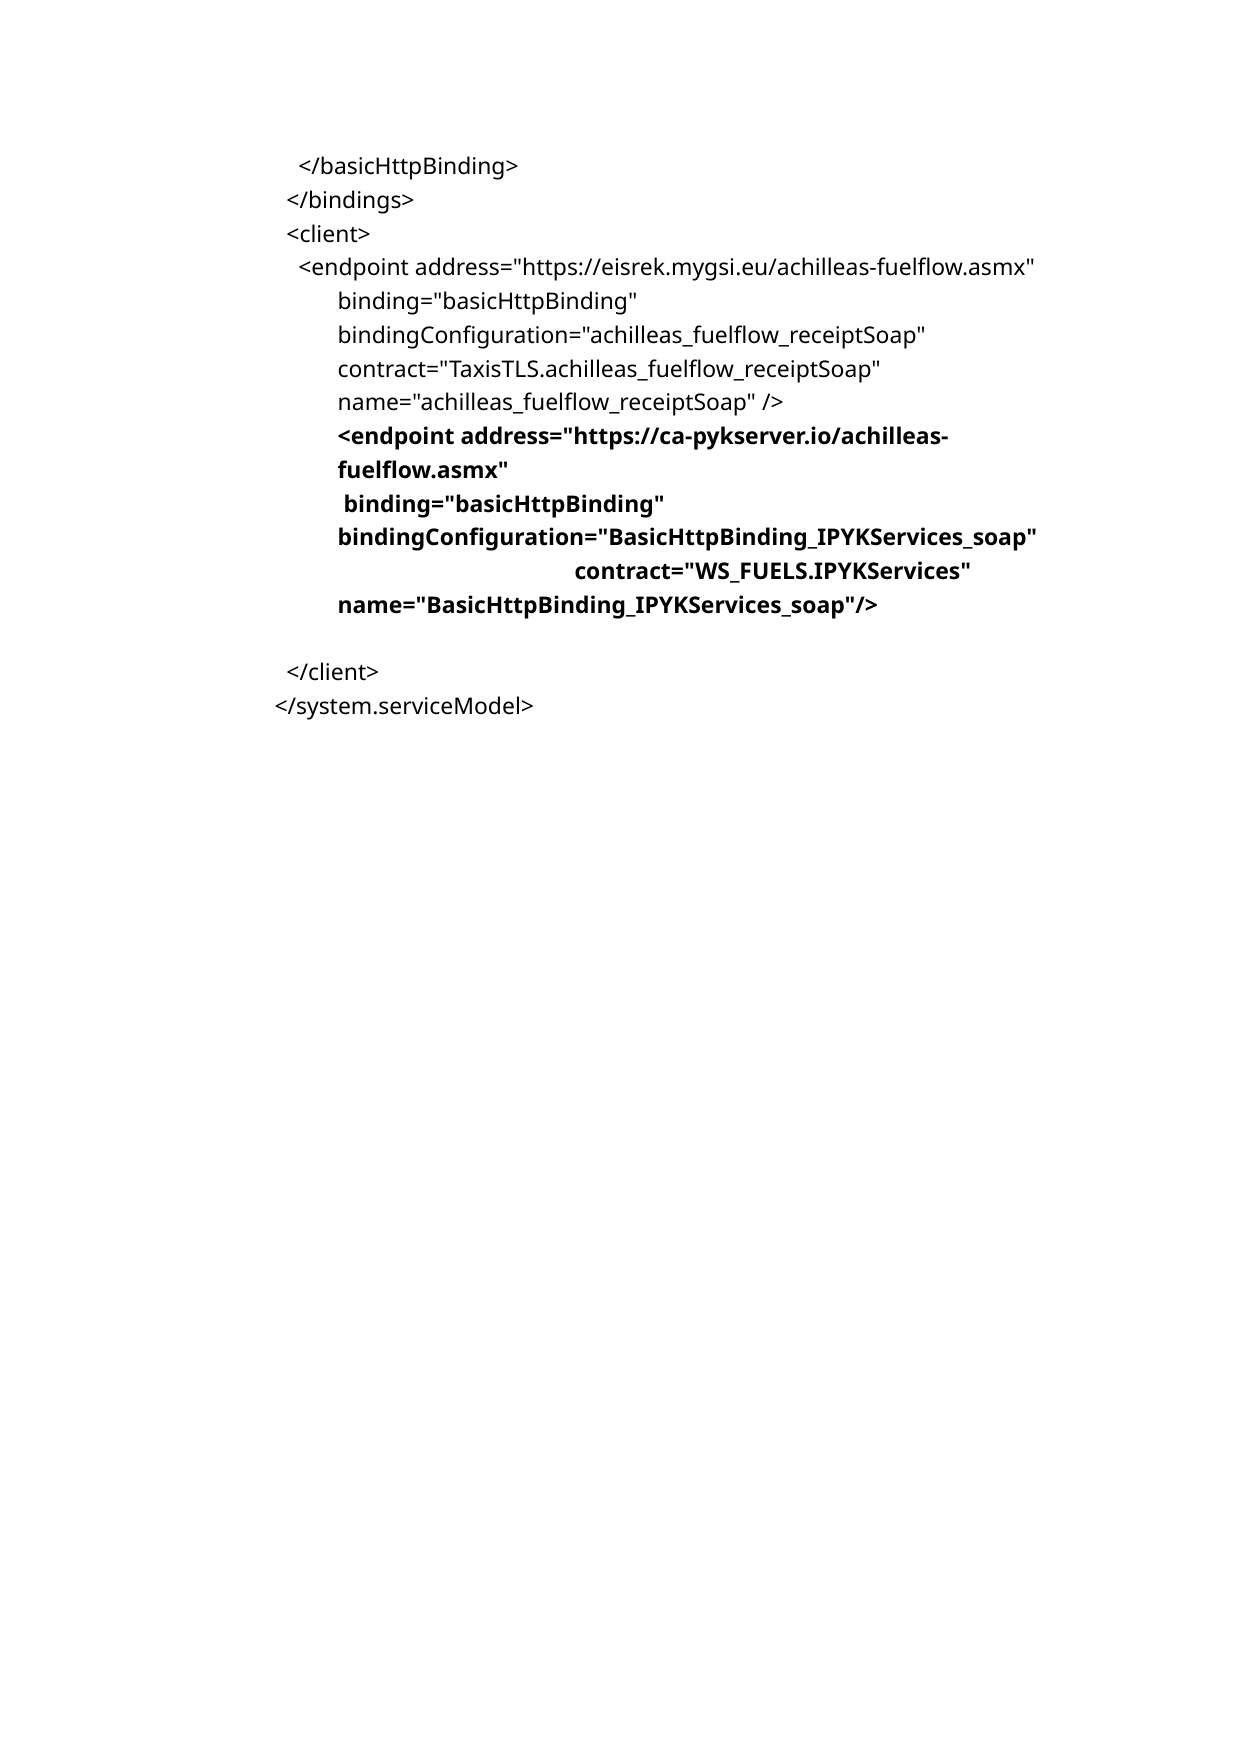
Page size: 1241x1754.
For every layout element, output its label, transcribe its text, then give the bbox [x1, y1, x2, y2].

list </bindings> [262, 184, 1053, 215]
list <endpoint address="https://eisrek.mygsi.eu/achilleas-fuelflow.asmx" [262, 251, 1053, 282]
list binding="basicHttpBinding" bindingConfiguration="achilleas_fuelflow_receiptSoap" [337, 285, 1053, 350]
list </basicHttpBinding> [262, 150, 1053, 181]
list <client> [262, 217, 1053, 249]
list binding="basicHttpBinding" bindingConfiguration="BasicHttpBinding_IPYKServices_soap" [337, 487, 1053, 552]
list contract="TaxisTLS.achilleas_fuelflow_receiptSoap" name="achilleas_fuelflow_receiptSoap" /> [337, 352, 1053, 417]
list <endpoint address="https://ca-pykserver.io/achilleas-fuelflow.asmx" [337, 420, 1053, 485]
list </system.serviceModel> [262, 690, 1053, 721]
list </client> [262, 656, 1053, 687]
list contract="WS_FUELS.IPYKServices" name="BasicHttpBinding_IPYKServices_soap"/> [337, 555, 1053, 654]
